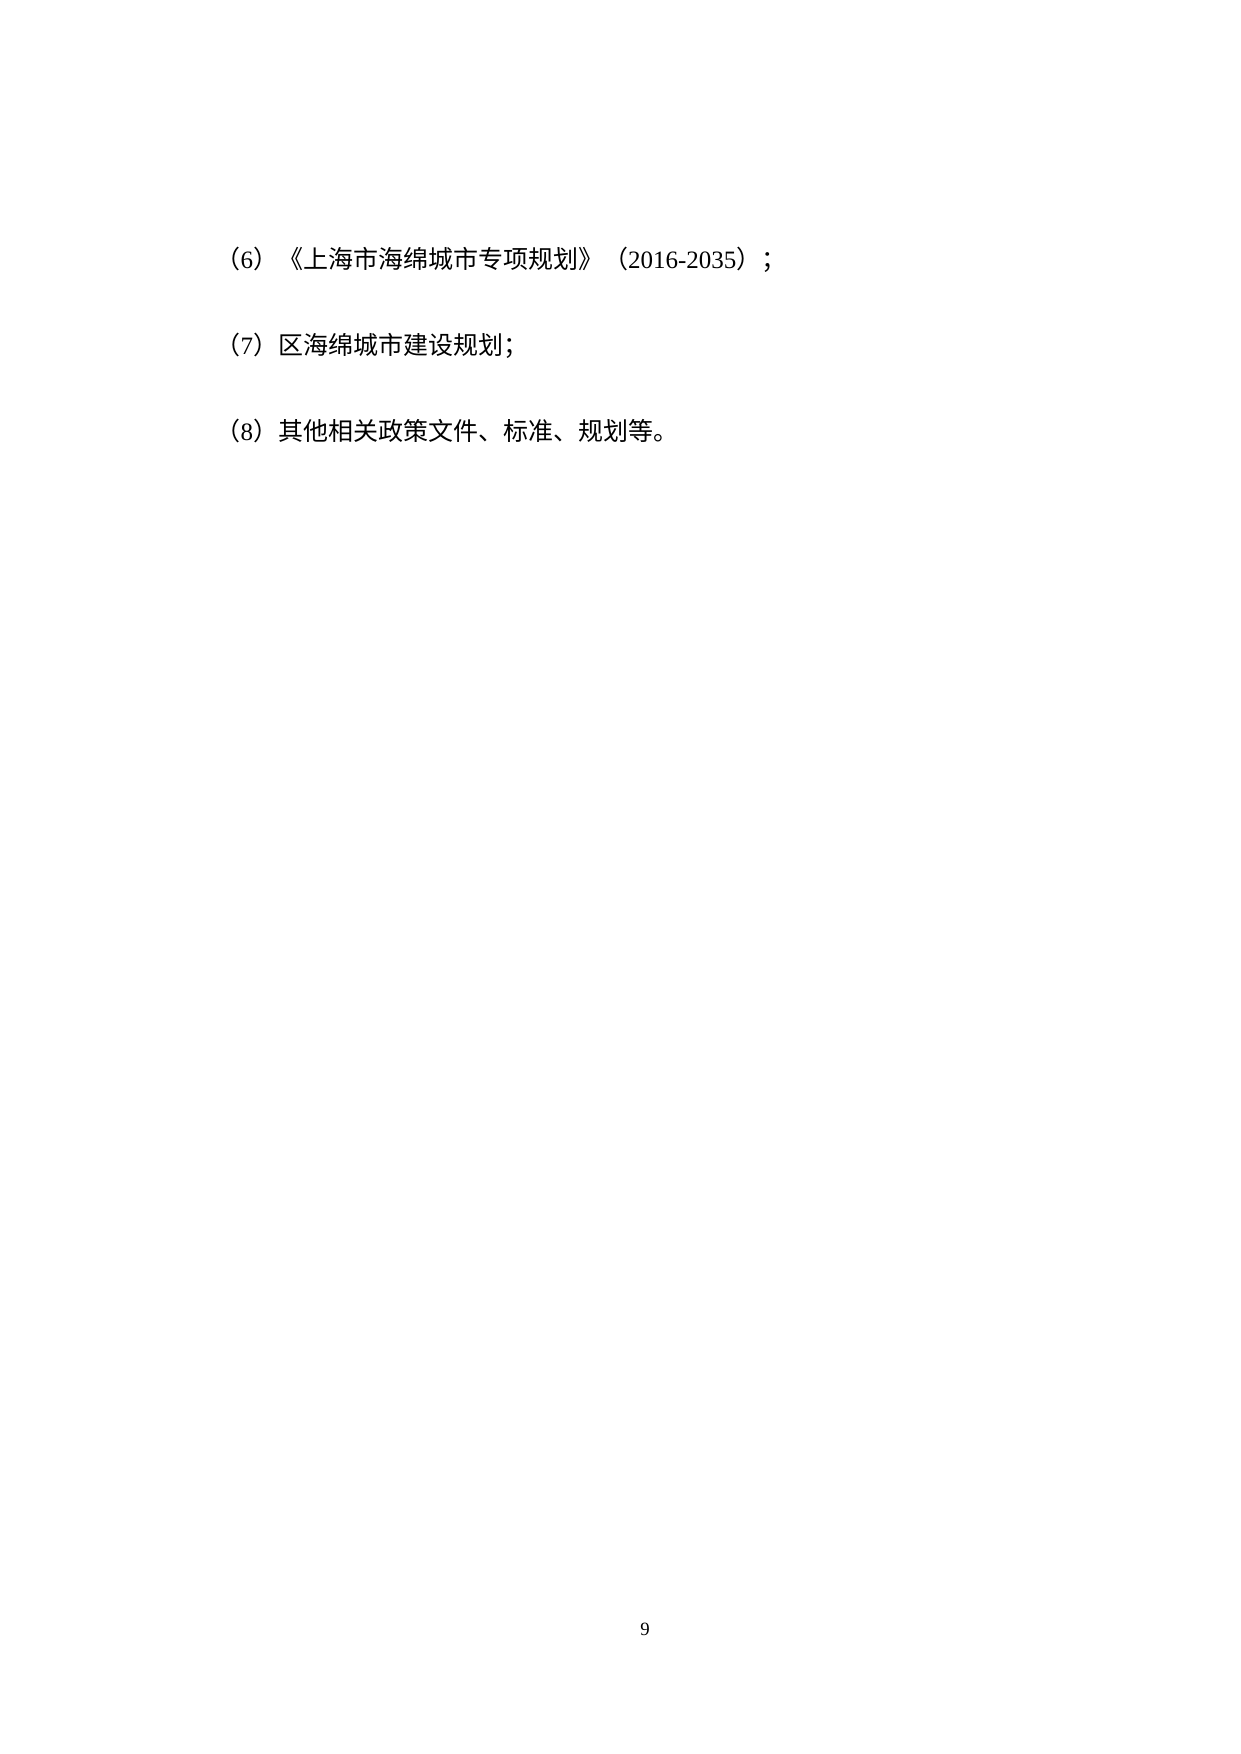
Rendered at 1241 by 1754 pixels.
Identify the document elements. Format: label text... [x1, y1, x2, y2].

text （7）区海绵城市建设规划； [165, 310, 1087, 378]
text （8）其他相关政策文件、标准、规划等。 [165, 396, 1087, 464]
text （6）《上海市海绵城市专项规划》（2016-2035）； [165, 224, 1087, 292]
